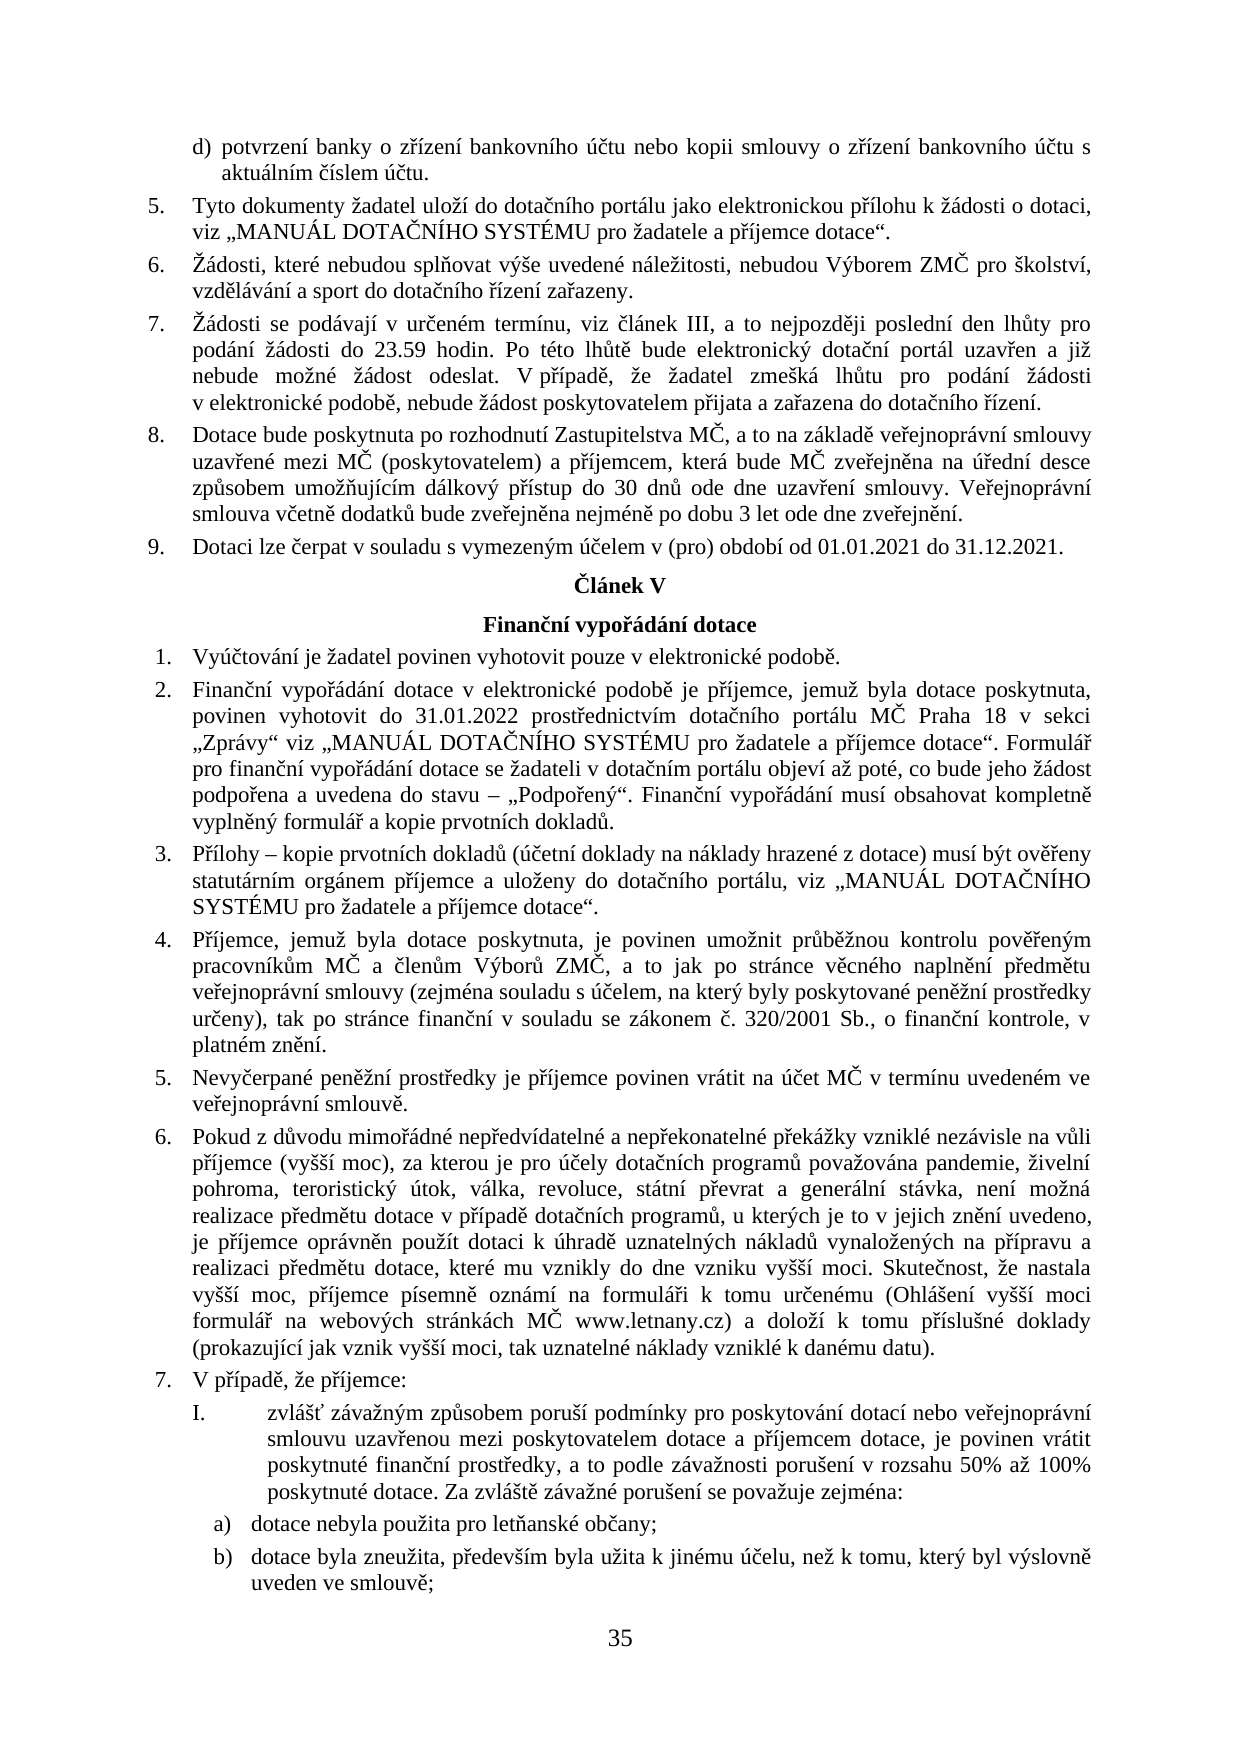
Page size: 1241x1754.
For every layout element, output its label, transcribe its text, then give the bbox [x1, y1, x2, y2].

list Žádosti se podávají v určeném termínu, viz článek III, a to nejpozději poslední den lhůty pro podání žádosti do 23.59 hodin. Po této lhůtě bude elektronický dotační portál uzavřen a již nebude možné žádost odeslat. V případě, že žadatel zmešká lhůtu pro podání žádosti v elektronické podobě, nebude žádost poskytovatelem přijata a zařazena do dotačního řízení. [148, 310, 1093, 415]
list Pokud z důvodu mimořádné nepředvídatelné a nepřekonatelné překážky vzniklé nezávisle na vůli příjemce (vyšší moc), za kterou je pro účely dotačních programů považována pandemie, živelní pohroma, teroristický útok, válka, revoluce, státní převrat a generální stávka, není možná realizace předmětu dotace v případě dotačních programů, u kterých je to v jejich znění uvedeno, je příjemce oprávněn použít dotaci k úhradě uznatelných nákladů vynaložených na přípravu a realizaci předmětu dotace, které mu vznikly do dne vzniku vyšší moci. Skutečnost, že nastala vyšší moc, příjemce písemně oznámí na formuláři k tomu určenému (Ohlášení vyšší moci formulář na webových stránkách MČ www.letnany.cz) a doloží k tomu příslušné doklady (prokazující jak vznik vyšší moci, tak uznatelné náklady vzniklé k danému datu). [154, 1123, 1093, 1360]
list zvlášť závažným způsobem poruší podmínky pro poskytování dotací nebo veřejnoprávní smlouvu uzavřenou mezi poskytovatelem dotace a příjemcem dotace, je povinen vrátit poskytnuté finanční prostředky, a to podle závažnosti porušení v rozsahu 50% až 100% poskytnuté dotace. Za zvláště závažné porušení se považuje zejména: [192, 1399, 1093, 1504]
list V případě, že příjemce: [154, 1366, 1093, 1392]
list Žádosti, které nebudou splňovat výše uvedené náležitosti, nebudou Výborem ZMČ pro školství, vzdělávání a sport do dotačního řízení zařazeny. [148, 251, 1093, 303]
list Přílohy – kopie prvotních dokladů (účetní doklady na náklady hrazené z dotace) musí být ověřeny statutárním orgánem příjemce a uloženy do dotačního portálu, viz „MANUÁL DOTAČNÍHO SYSTÉMU pro žadatele a příjemce dotace“. [154, 840, 1093, 919]
list Finanční vypořádání dotace v elektronické podobě je příjemce, jemuž byla dotace poskytnuta, povinen vyhotovit do 31.01.2022 prostřednictvím dotačního portálu MČ Praha 18 v sekci „Zprávy“ viz „MANUÁL DOTAČNÍHO SYSTÉMU pro žadatele a příjemce dotace“. Formulář pro finanční vypořádání dotace se žadateli v dotačním portálu objeví až poté, co bude jeho žádost podpořena a uvedena do stavu – „Podpořený“. Finanční vypořádání musí obsahovat kompletně vyplněný formulář a kopie prvotních dokladů. [154, 676, 1093, 834]
list Dotaci lze čerpat v souladu s vymezeným účelem v (pro) období od 01.01.2021 do 31.12.2021. [148, 533, 1093, 559]
list dotace nebyla použita pro letňanské občany; [213, 1510, 1093, 1537]
subtitle Článek V [148, 572, 1092, 598]
list dotace byla zneužita, především byla užita k jinému účelu, než k tomu, který byl výslovně uveden ve smlouvě; [213, 1543, 1093, 1596]
list Příjemce, jemuž byla dotace poskytnuta, je povinen umožnit průběžnou kontrolu pověřeným pracovníkům MČ a členům Výborů ZMČ, a to jak po stránce věcného naplnění předmětu veřejnoprávní smlouvy (zejména souladu s účelem, na který byly poskytované peněžní prostředky určeny), tak po stránce finanční v souladu se zákonem č. 320/2001 Sb., o finanční kontrole, v platném znění. [154, 926, 1093, 1057]
subtitle Finanční vypořádání dotace [148, 611, 1092, 637]
list potvrzení banky o zřízení bankovního účtu nebo kopii smlouvy o zřízení bankovního účtu s aktuálním číslem účtu. [192, 133, 1093, 186]
list Vyúčtování je žadatel povinen vyhotovit pouze v elektronické podobě. [154, 643, 1093, 670]
list Nevyčerpané peněžní prostředky je příjemce povinen vrátit na účet MČ v termínu uvedeném ve veřejnoprávní smlouvě. [154, 1064, 1093, 1116]
list Tyto dokumenty žadatel uloží do dotačního portálu jako elektronickou přílohu k žádosti o dotaci, viz „MANUÁL DOTAČNÍHO SYSTÉMU pro žadatele a příjemce dotace“. [148, 192, 1093, 244]
list Dotace bude poskytnuta po rozhodnutí Zastupitelstva MČ, a to na základě veřejnoprávní smlouvy uzavřené mezi MČ (poskytovatelem) a příjemcem, která bude MČ zveřejněna na úřední desce způsobem umožňujícím dálkový přístup do 30 dnů ode dne uzavření smlouvy. Veřejnoprávní smlouva včetně dodatků bude zveřejněna nejméně po dobu 3 let ode dne zveřejnění. [148, 421, 1093, 527]
